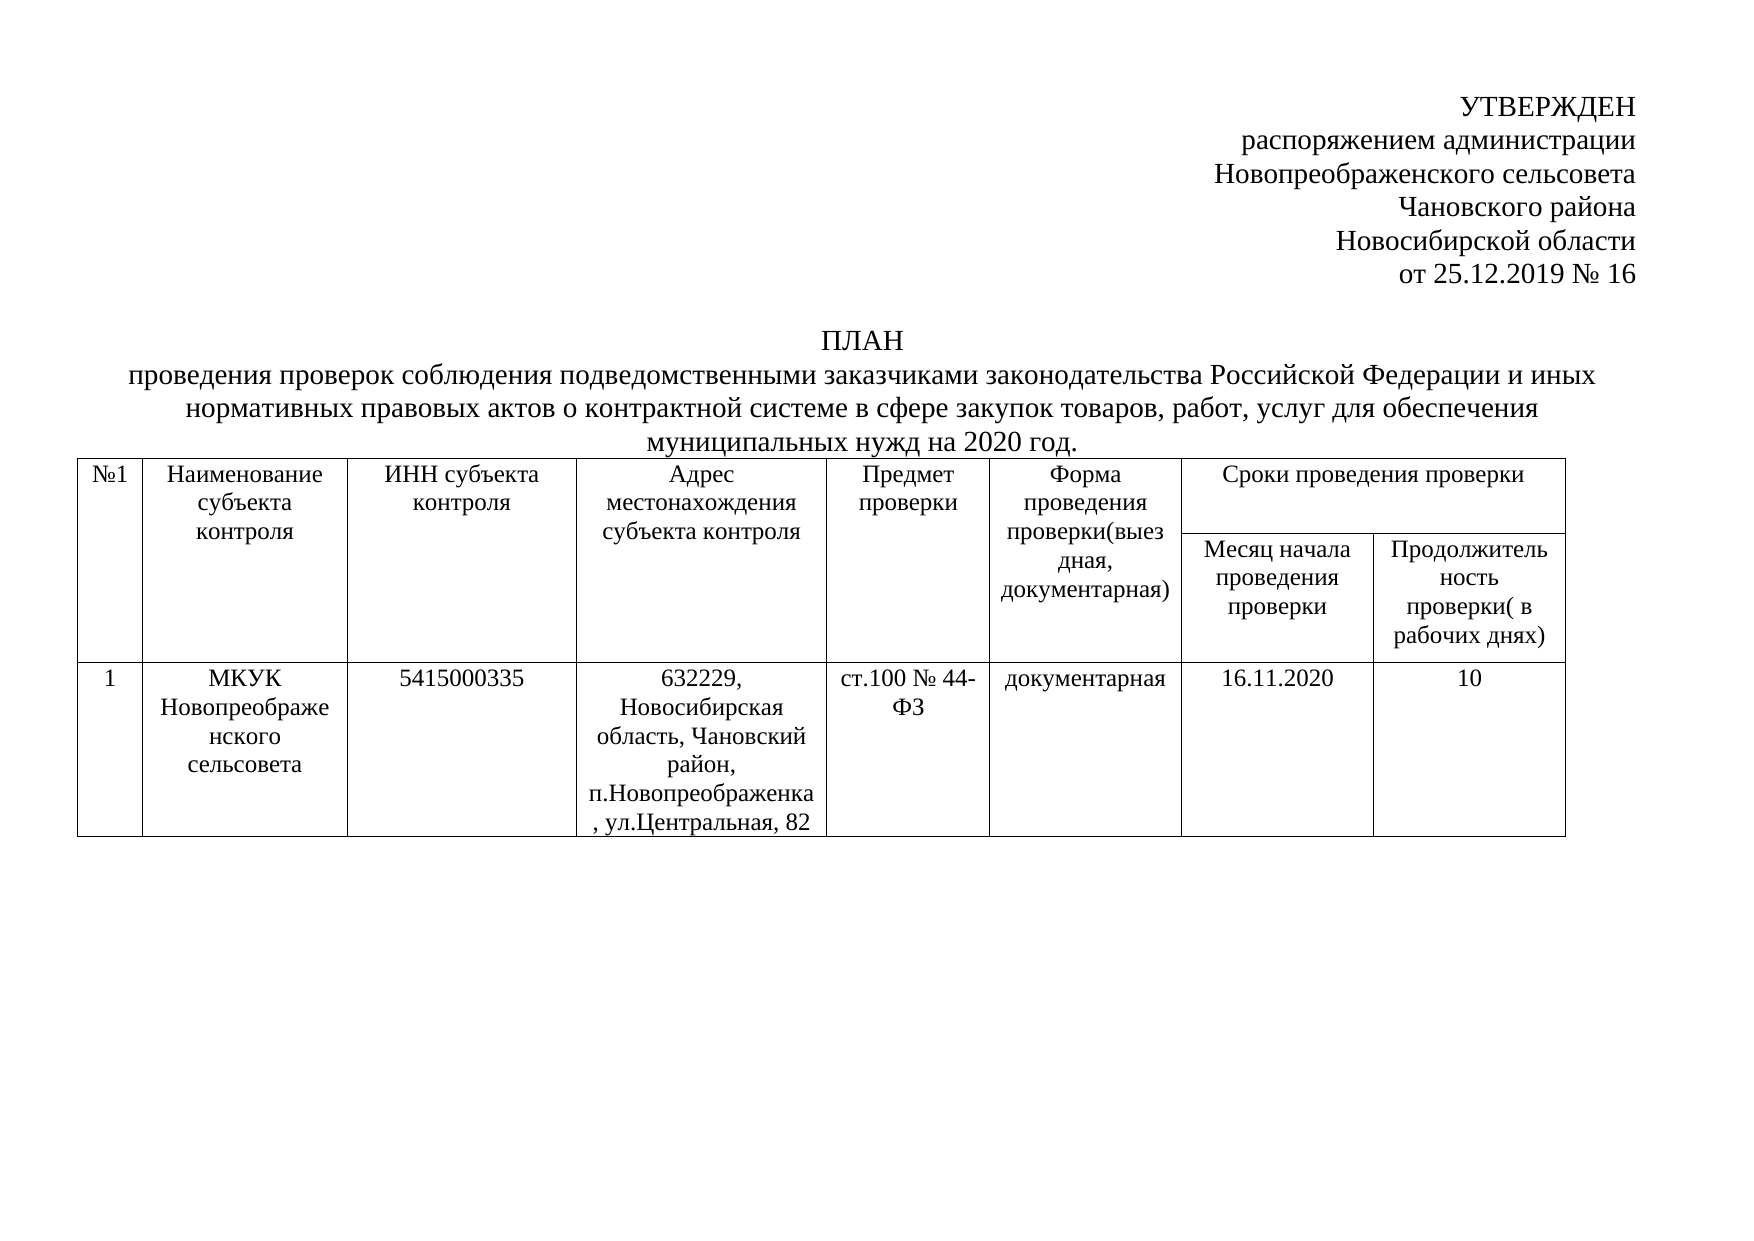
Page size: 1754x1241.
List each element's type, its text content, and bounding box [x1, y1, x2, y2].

table_cell 1 [78, 663, 142, 836]
text УТВЕРЖДЕН [89, 89, 1636, 122]
table_header Адрес местонахождения субъекта контроля [577, 459, 826, 662]
table_header Форма проведения проверки(выездная, документарная) [990, 459, 1181, 662]
table_header ИНН субъекта контроля [348, 459, 576, 662]
table_cell МКУК Новопреображенского сельсовета [143, 663, 347, 836]
table_cell документарная [990, 663, 1181, 836]
table_cell ст.100 № 44-ФЗ [827, 663, 989, 836]
text Новосибирской области [89, 223, 1636, 256]
table_header Наименование субъекта контроля [143, 459, 347, 662]
table_header №1 [78, 459, 142, 662]
text Новопреображенского сельсовета [89, 156, 1636, 189]
table_header Сроки проведения проверки [1182, 459, 1565, 533]
text распоряжением администрации [89, 122, 1636, 156]
text Чановского района [89, 189, 1636, 223]
text проведения проверок соблюдения подведомственными заказчиками законодательства Российской Федерации и иных нормативных правовых актов о контрактной системе в сфере закупок товаров, работ, услуг для обеспечения муниципальных нужд на 2020 год. [89, 357, 1636, 458]
table_header Предмет проверки [827, 459, 989, 662]
table_cell Месяц начала проведения проверки [1182, 534, 1373, 662]
table_cell 632229, Новосибирская область, Чановский район, п.Новопреображенка, ул.Центральная, 82 [577, 663, 826, 836]
text от 25.12.2019 № 16 [89, 256, 1636, 290]
table_cell 16.11.2020 [1182, 663, 1373, 836]
table_cell Продолжительность проверки( в рабочих днях) [1374, 534, 1565, 662]
table_cell 5415000335 [348, 663, 576, 836]
table_cell 10 [1374, 663, 1565, 836]
text ПЛАН [89, 323, 1636, 357]
